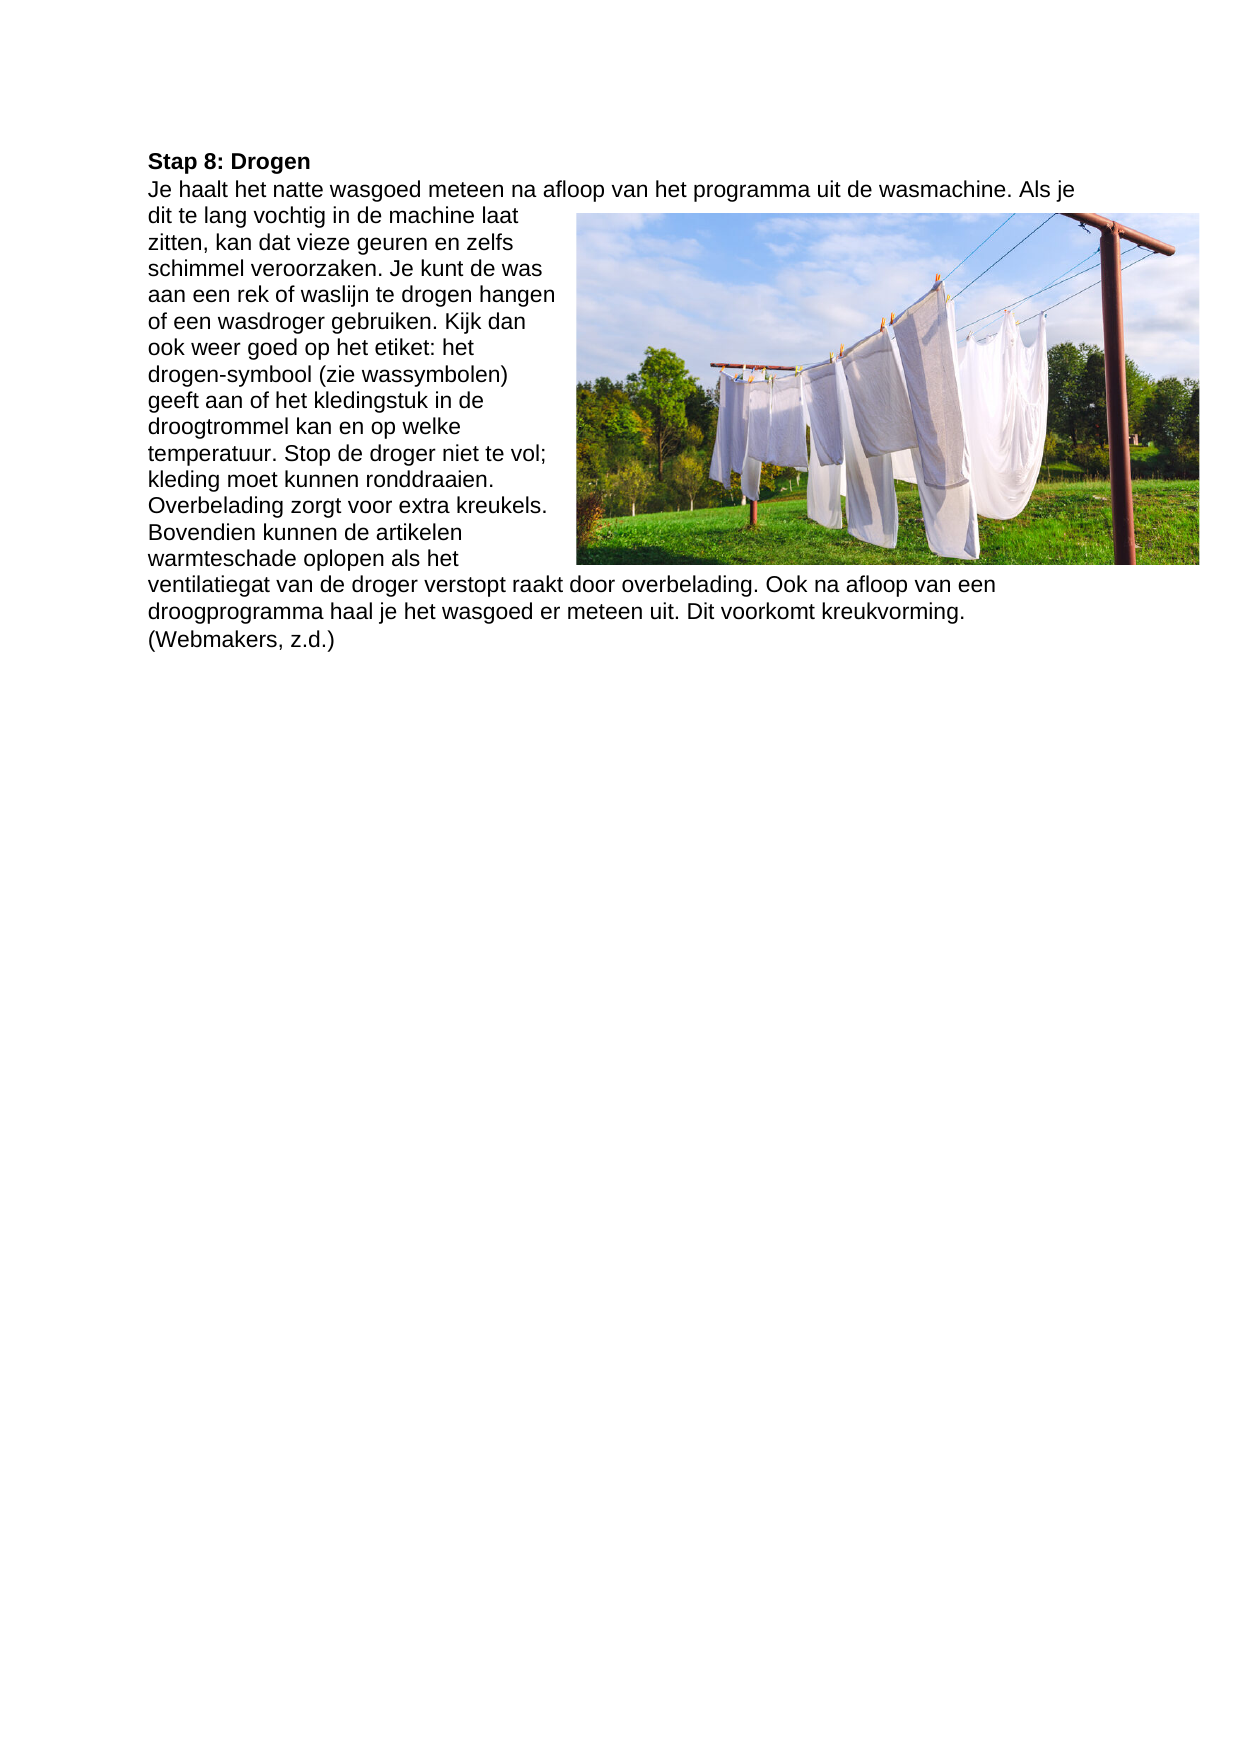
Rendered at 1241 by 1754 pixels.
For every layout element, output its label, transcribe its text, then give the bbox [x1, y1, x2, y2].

subtitle Stap 8: Drogen [148, 148, 1093, 174]
picture [574, 213, 1200, 563]
